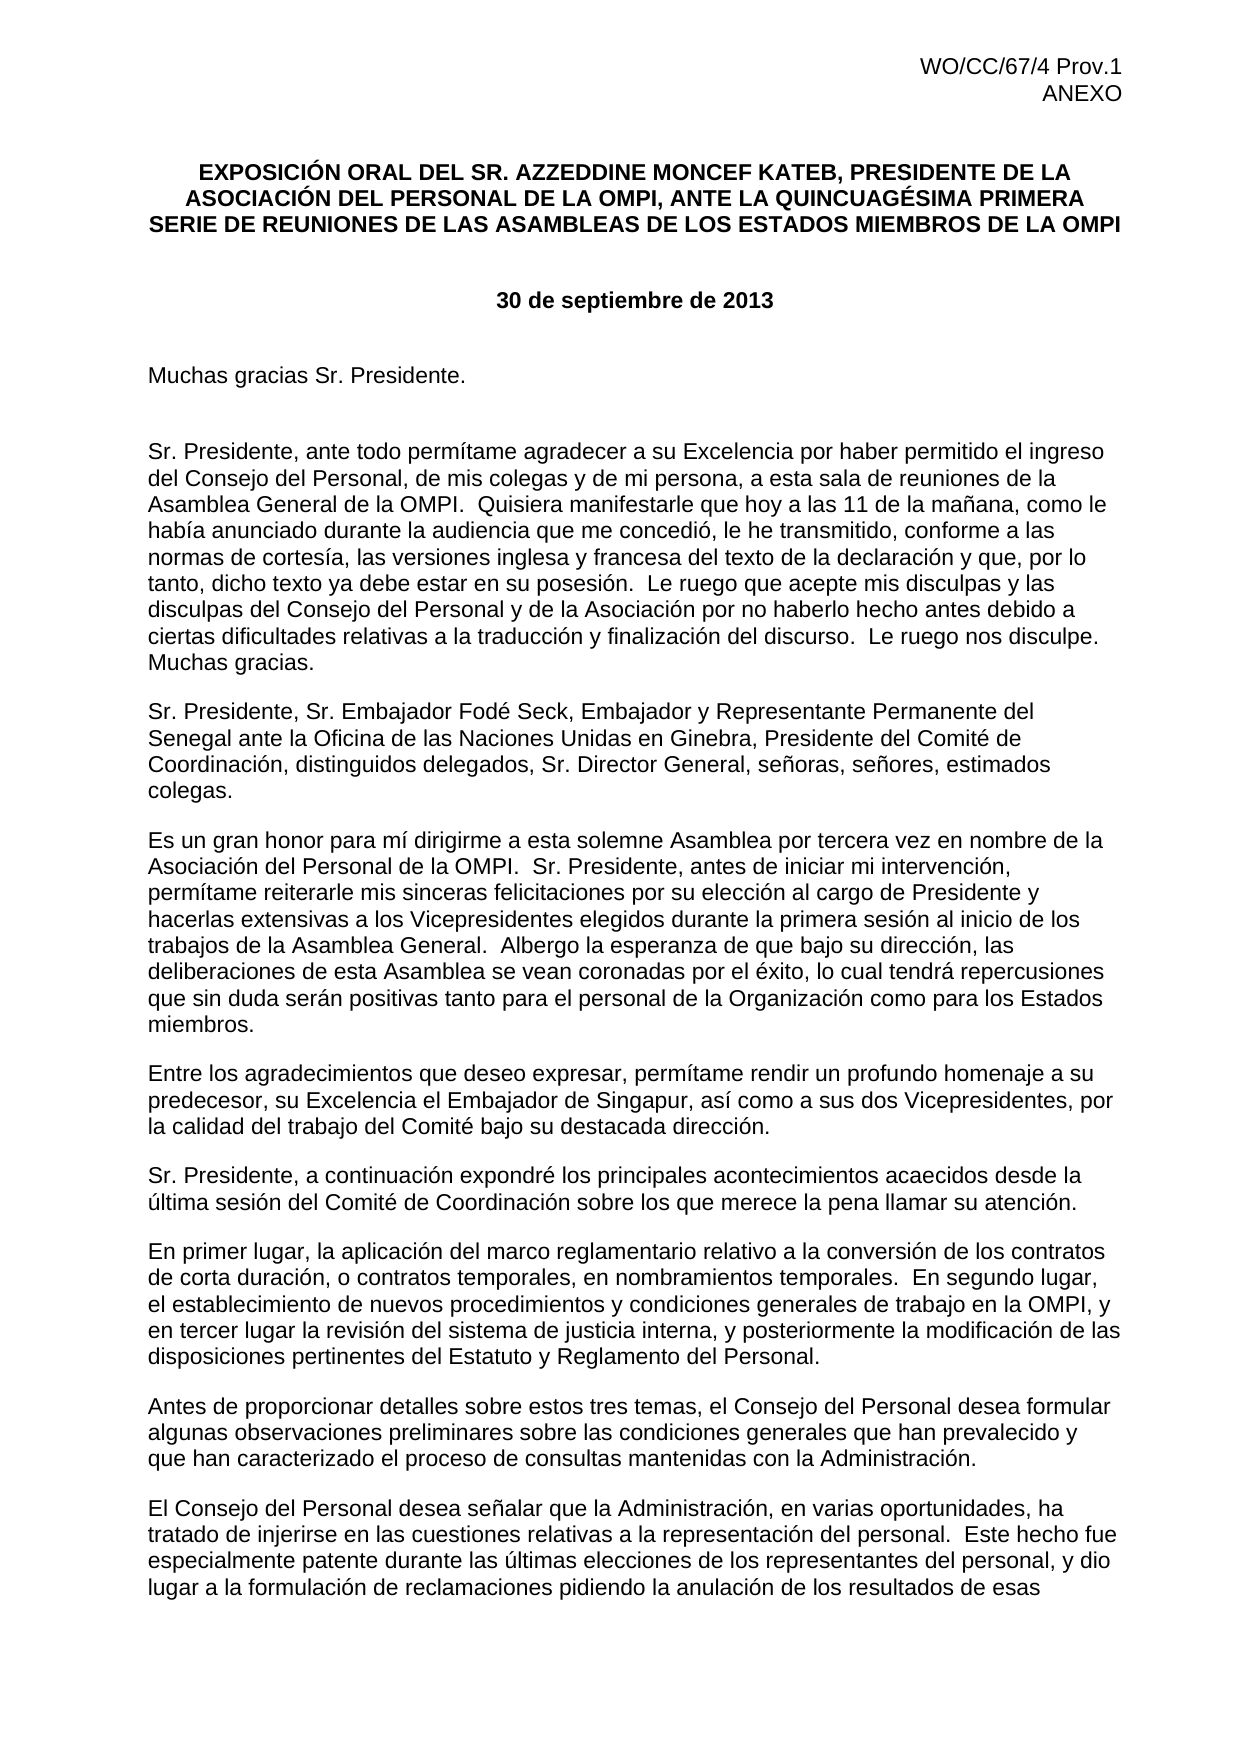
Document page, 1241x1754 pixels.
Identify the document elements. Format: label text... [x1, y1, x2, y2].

list Sr. Presidente, Sr. Embajador Fodé Seck, Embajador y Representante Permanente del Senegal ante la Oficina de las Naciones Unidas en Ginebra, Presidente del Comité de Coordinación, distinguidos delegados, Sr. Director General, señoras, señores, estimados colegas. [148, 698, 1122, 804]
list Entre los agradecimientos que deseo expresar, permítame rendir un profundo homenaje a su predecesor, su Excelencia el Embajador de Singapur, así como a sus dos Vicepresidentes, por la calidad del trabajo del Comité bajo su destacada dirección. [148, 1060, 1122, 1139]
list Es un gran honor para mí dirigirme a esta solemne Asamblea por tercera vez en nombre de la Asociación del Personal de la OMPI. Sr. Presidente, antes de iniciar mi intervención, permítame reiterarle mis sinceras felicitaciones por su elección al cargo de Presidente y hacerlas extensivas a los Vicepresidentes elegidos durante la primera sesión al inicio de los trabajos de la Asamblea General. Albergo la esperanza de que bajo su dirección, las deliberaciones de esta Asamblea se vean coronadas por el éxito, lo cual tendrá repercusiones que sin duda serán positivas tanto para el personal de la Organización como para los Estados miembros. [148, 827, 1122, 1037]
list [148, 1494, 1122, 1600]
list EXPOSICIÓN ORAL DEL SR. AZZEDDINE MONCEF KATEB, PRESIDENTE DE LA ASOCIACIÓN DEL PERSONAL DE LA OMPI, ANTE LA QUINCUAGÉSIMA PRIMERA SERIE DE REUNIONES DE LAS ASAMBLEAS DE LOS ESTADOS MIEMBROS DE LA OMPI [148, 158, 1122, 238]
list Antes de proporcionar detalles sobre estos tres temas, el Consejo del Personal desea formular algunas observaciones preliminares sobre las condiciones generales que han prevalecido y que han caracterizado el proceso de consultas mantenidas con la Administración. [148, 1393, 1122, 1472]
list En primer lugar, la aplicación del marco reglamentario relativo a la conversión de los contratos de corta duración, o contratos temporales, en nombramientos temporales. En segundo lugar, el establecimiento de nuevos procedimientos y condiciones generales de trabajo en la OMPI, y en tercer lugar la revisión del sistema de justicia interna, y posteriormente la modificación de las disposiciones pertinentes del Estatuto y Reglamento del Personal. [148, 1238, 1122, 1370]
list Sr. Presidente, a continuación expondré los principales acontecimientos acaecidos desde la última sesión del Comité de Coordinación sobre los que merece la pena llamar su atención. [148, 1162, 1122, 1215]
list Sr. Presidente, ante todo permítame agradecer a su Excelencia por haber permitido el ingreso del Consejo del Personal, de mis colegas y de mi persona, a esta sala de reuniones de la Asamblea General de la OMPI. Quisiera manifestarle que hoy a las 11 de la mañana, como le había anunciado durante la audiencia que me concedió, le he transmitido, conforme a las normas de cortesía, las versiones inglesa y francesa del texto de la declaración y que, por lo tanto, dicho texto ya debe estar en su posesión. Le ruego que acepte mis disculpas y las disculpas del Consejo del Personal y de la Asociación por no haberlo hecho antes debido a ciertas dificultades relativas a la traducción y finalización del discurso. Le ruego nos disculpe. Muchas gracias. [148, 438, 1122, 675]
list Muchas gracias Sr. Presidente. [148, 362, 1122, 389]
list 30 de septiembre de 2013 [148, 287, 1122, 313]
